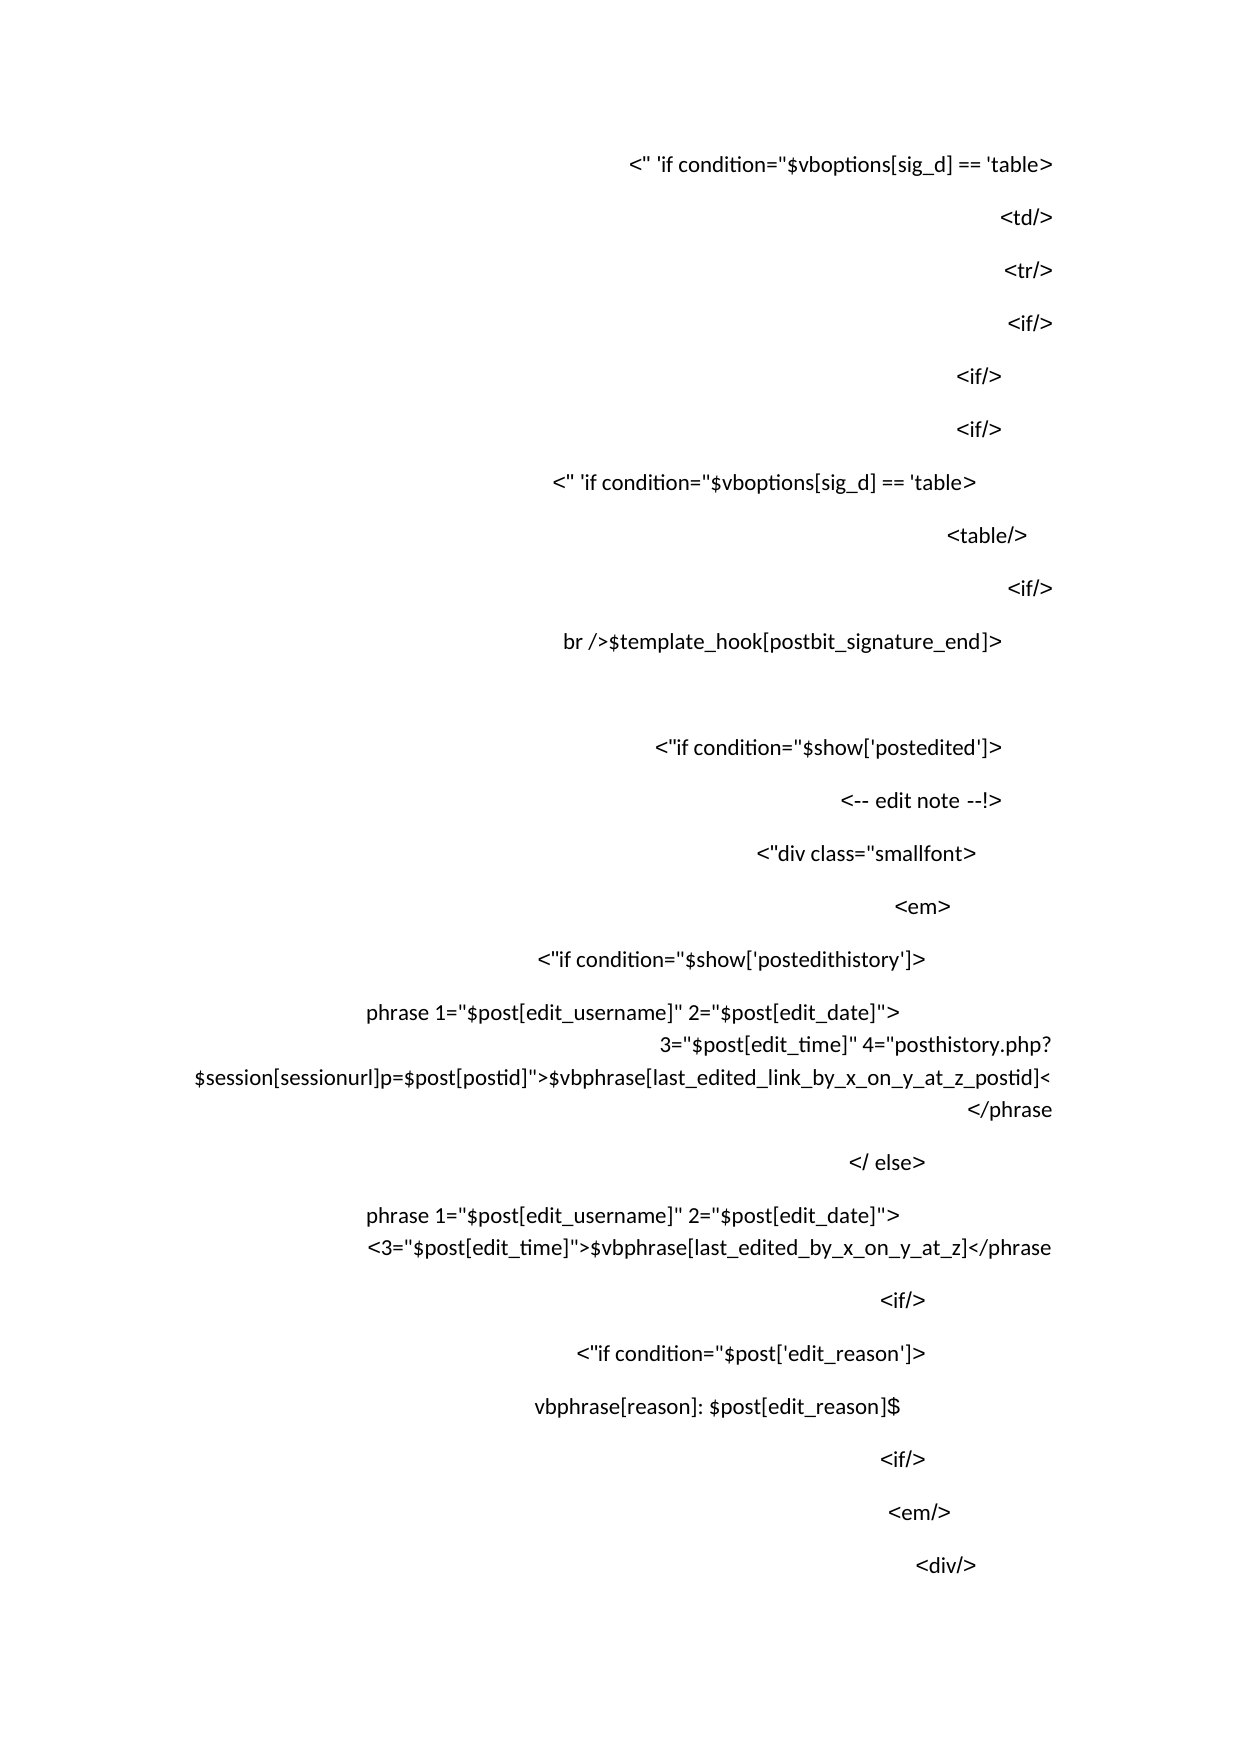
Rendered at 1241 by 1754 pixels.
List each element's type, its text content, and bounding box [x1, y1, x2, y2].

text <phrase 1="$post[edit_username]" 2="$post[edit_date]" 3="$post[edit_time]">$vbphrase[last_edited_by_x_on_y_at_z]</phrase> [187, 1201, 1053, 1261]
text <if condition="$vboptions[sig_d] == 'table' "> [187, 468, 1053, 496]
text </table> [187, 521, 1053, 549]
text $vbphrase[reason]: $post[edit_reason] [187, 1392, 1053, 1420]
text <!-- edit note --> [187, 786, 1053, 814]
text </em> [187, 1498, 1053, 1526]
text </if> [187, 309, 1053, 337]
text </tr> [187, 256, 1053, 284]
text </if> [187, 1445, 1053, 1473]
text <else /> [187, 1148, 1053, 1176]
text <div class="smallfont"> [187, 839, 1053, 867]
text </if> [187, 574, 1053, 602]
text <if condition="$show['postedited']"> [187, 733, 1053, 761]
text <em> [187, 892, 1053, 920]
text </if> [187, 362, 1053, 390]
text </div> [187, 1551, 1053, 1579]
text </if> [187, 1286, 1053, 1314]
text <br />$template_hook[postbit_signature_end] [187, 627, 1053, 655]
text <phrase 1="$post[edit_username]" 2="$post[edit_date]" 3="$post[edit_time]" 4="posthistory.php?$session[sessionurl]p=$post[postid]">$vbphrase[last_edited_link_by_x_on_y_at_z_postid]</phrase> [187, 998, 1053, 1123]
text <if condition="$vboptions[sig_d] == 'table' "> [187, 150, 1053, 178]
text <if condition="$show['postedithistory']"> [187, 945, 1053, 973]
text </if> [187, 415, 1053, 443]
text </td> [187, 203, 1053, 231]
text <if condition="$post['edit_reason']"> [187, 1339, 1053, 1367]
